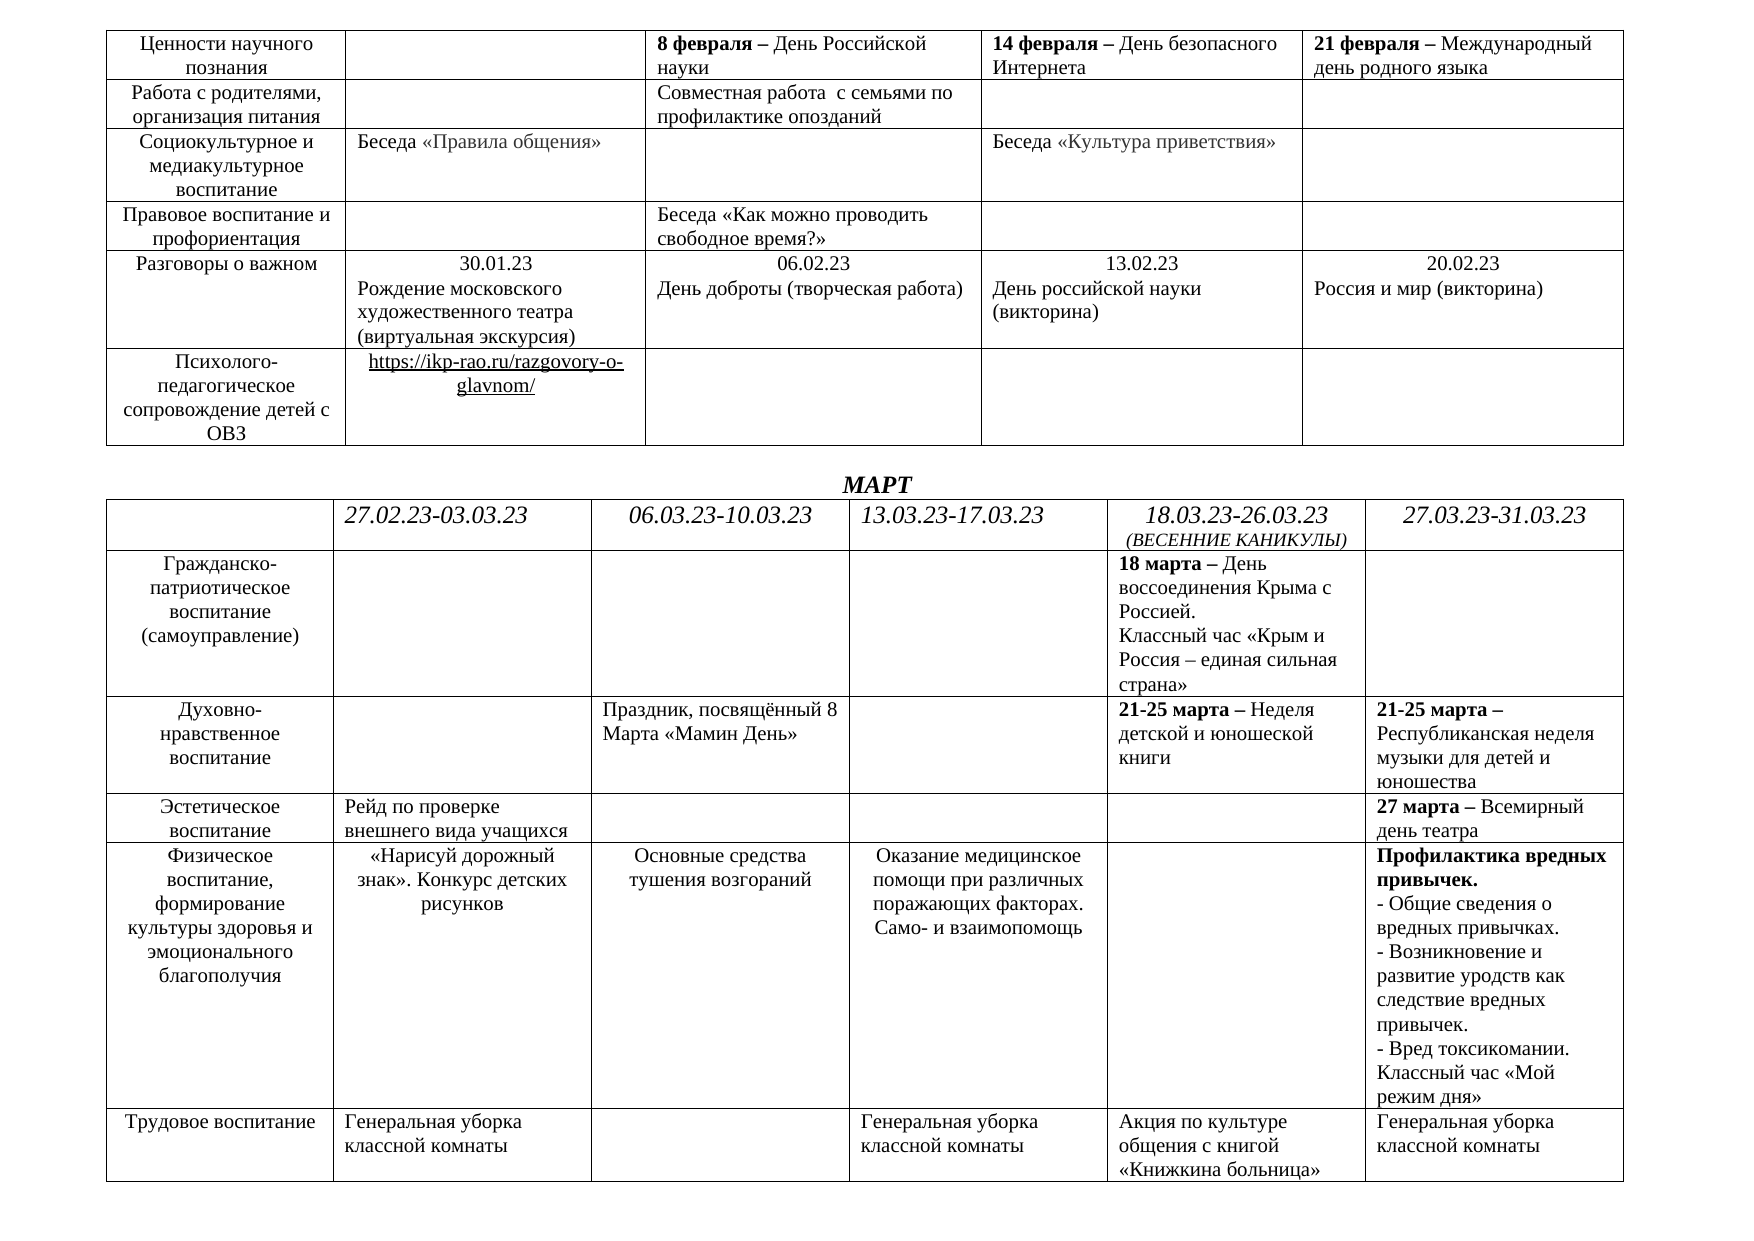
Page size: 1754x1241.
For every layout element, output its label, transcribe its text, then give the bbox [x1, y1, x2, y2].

table_cell [346, 80, 645, 128]
table_cell [850, 697, 1107, 793]
table_cell Рейд по проверке внешнего вида учащихся [334, 794, 591, 842]
table_cell [982, 202, 1302, 250]
table_cell 14 февраля – День безопасного Интернета [1086, 31, 1302, 79]
table_cell 27 марта – Всемирный день театра [1366, 794, 1623, 842]
table_cell [1303, 202, 1623, 250]
table_cell 13.02.23 День российской науки (викторина) [982, 251, 1302, 348]
table_cell [1366, 551, 1623, 696]
table_cell https://ikp-rao.ru/razgovory-o-glavnom/ [346, 349, 645, 445]
table_cell Оказание медицинское помощи при различных поражающих факторах. Само- и взаимопомощь [850, 843, 1107, 1108]
table_cell Беседа «Как можно проводить свободное время?» [646, 202, 732, 250]
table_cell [1366, 1109, 1623, 1181]
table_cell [1108, 1109, 1365, 1181]
table_cell Беседа «Культура приветствия» [982, 129, 1302, 201]
table_cell [1303, 349, 1623, 445]
table_cell Эстетическое воспитание [107, 794, 333, 842]
table_cell «Нарисуй дорожный знак». Конкурс детских рисунков [334, 843, 591, 1108]
table_cell Совместная работа с семьями по профилактике опозданий [646, 80, 981, 128]
table_cell [1303, 80, 1623, 128]
table_cell [1303, 129, 1623, 201]
table_header [107, 500, 333, 550]
table_cell [1108, 794, 1365, 842]
table_cell Профилактика вредных привычек. - Общие сведения о вредных привычках. - Возникновение и развитие уродств как следствие вредных привычек. - Вред токсикомании. Классный час «Мой режим дня» [1366, 843, 1623, 1108]
table_cell [592, 1109, 849, 1181]
table_cell [1108, 843, 1365, 1108]
table_cell [592, 551, 849, 696]
table_header 27.03.23-31.03.23 [1366, 500, 1623, 550]
table_cell [592, 794, 849, 842]
table_header 18.03.23-26.03.23 (ВЕСЕННИЕ КАНИКУЛЫ) [1108, 500, 1365, 550]
table_cell Трудовое воспитание [107, 1109, 333, 1181]
text МАРТ [118, 470, 1636, 499]
table_cell [982, 80, 1302, 128]
table_cell Основные средства тушения возгораний [592, 843, 849, 1108]
table_cell Социокультурное и медиакультурное воспитание [107, 129, 345, 201]
table_cell Беседа «Правила общения» [346, 129, 645, 201]
table_cell [346, 31, 645, 79]
table_cell Разговоры о важном [107, 251, 345, 348]
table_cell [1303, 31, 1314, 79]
table_cell Праздник, посвящённый 8 Марта «Мамин День» [592, 697, 849, 793]
table_header 13.03.23-17.03.23 [850, 500, 1107, 550]
table_cell Психолого-педагогическое сопровождение детей с ОВЗ [107, 349, 345, 445]
table_cell 20.02.23 Россия и мир (викторина) [1303, 251, 1623, 348]
table_cell 21 февраля – Международный день родного языка [1488, 31, 1623, 79]
table_cell [334, 551, 591, 696]
table_cell Беседа «Как можно проводить свободное время?» [826, 202, 981, 250]
table_cell Работа с родителями, организация питания [107, 80, 345, 128]
table_cell [850, 551, 1107, 696]
table_cell [346, 202, 645, 250]
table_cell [850, 1109, 1107, 1181]
table_cell Правовое воспитание и профориентация [107, 202, 345, 250]
table_cell [334, 697, 591, 793]
table_header 27.02.23-03.03.23 [334, 500, 591, 550]
table_cell 8 февраля – День Российской науки [709, 31, 981, 79]
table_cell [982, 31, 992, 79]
table_cell 21-25 марта – Республиканская неделя музыки для детей и юношества [1366, 697, 1623, 793]
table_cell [334, 1109, 591, 1181]
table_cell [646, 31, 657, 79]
table_cell 21-25 марта – Неделя детской и юношеской книги [1108, 697, 1365, 793]
table_cell 18 марта – День воссоединения Крыма с Россией. Классный час «Крым и Россия – единая сильная страна» [1108, 551, 1365, 696]
table_cell Ценности научного познания [107, 31, 345, 79]
table_cell 30.01.23 Рождение московского художественного театра (виртуальная экскурсия) [346, 251, 645, 348]
table_cell [982, 349, 1302, 445]
table_cell [646, 129, 981, 201]
table_header 06.03.23-10.03.23 [592, 500, 849, 550]
table_cell Гражданско-патриотическое воспитание (самоуправление) [107, 551, 333, 696]
table_cell Духовно-нравственное воспитание [107, 697, 333, 793]
table_cell [646, 349, 981, 445]
table_cell [850, 794, 1107, 842]
table_cell Физическое воспитание, формирование культуры здоровья и эмоционального благополучия [107, 843, 333, 1108]
table_cell 06.02.23 День доброты (творческая работа) [646, 251, 981, 348]
